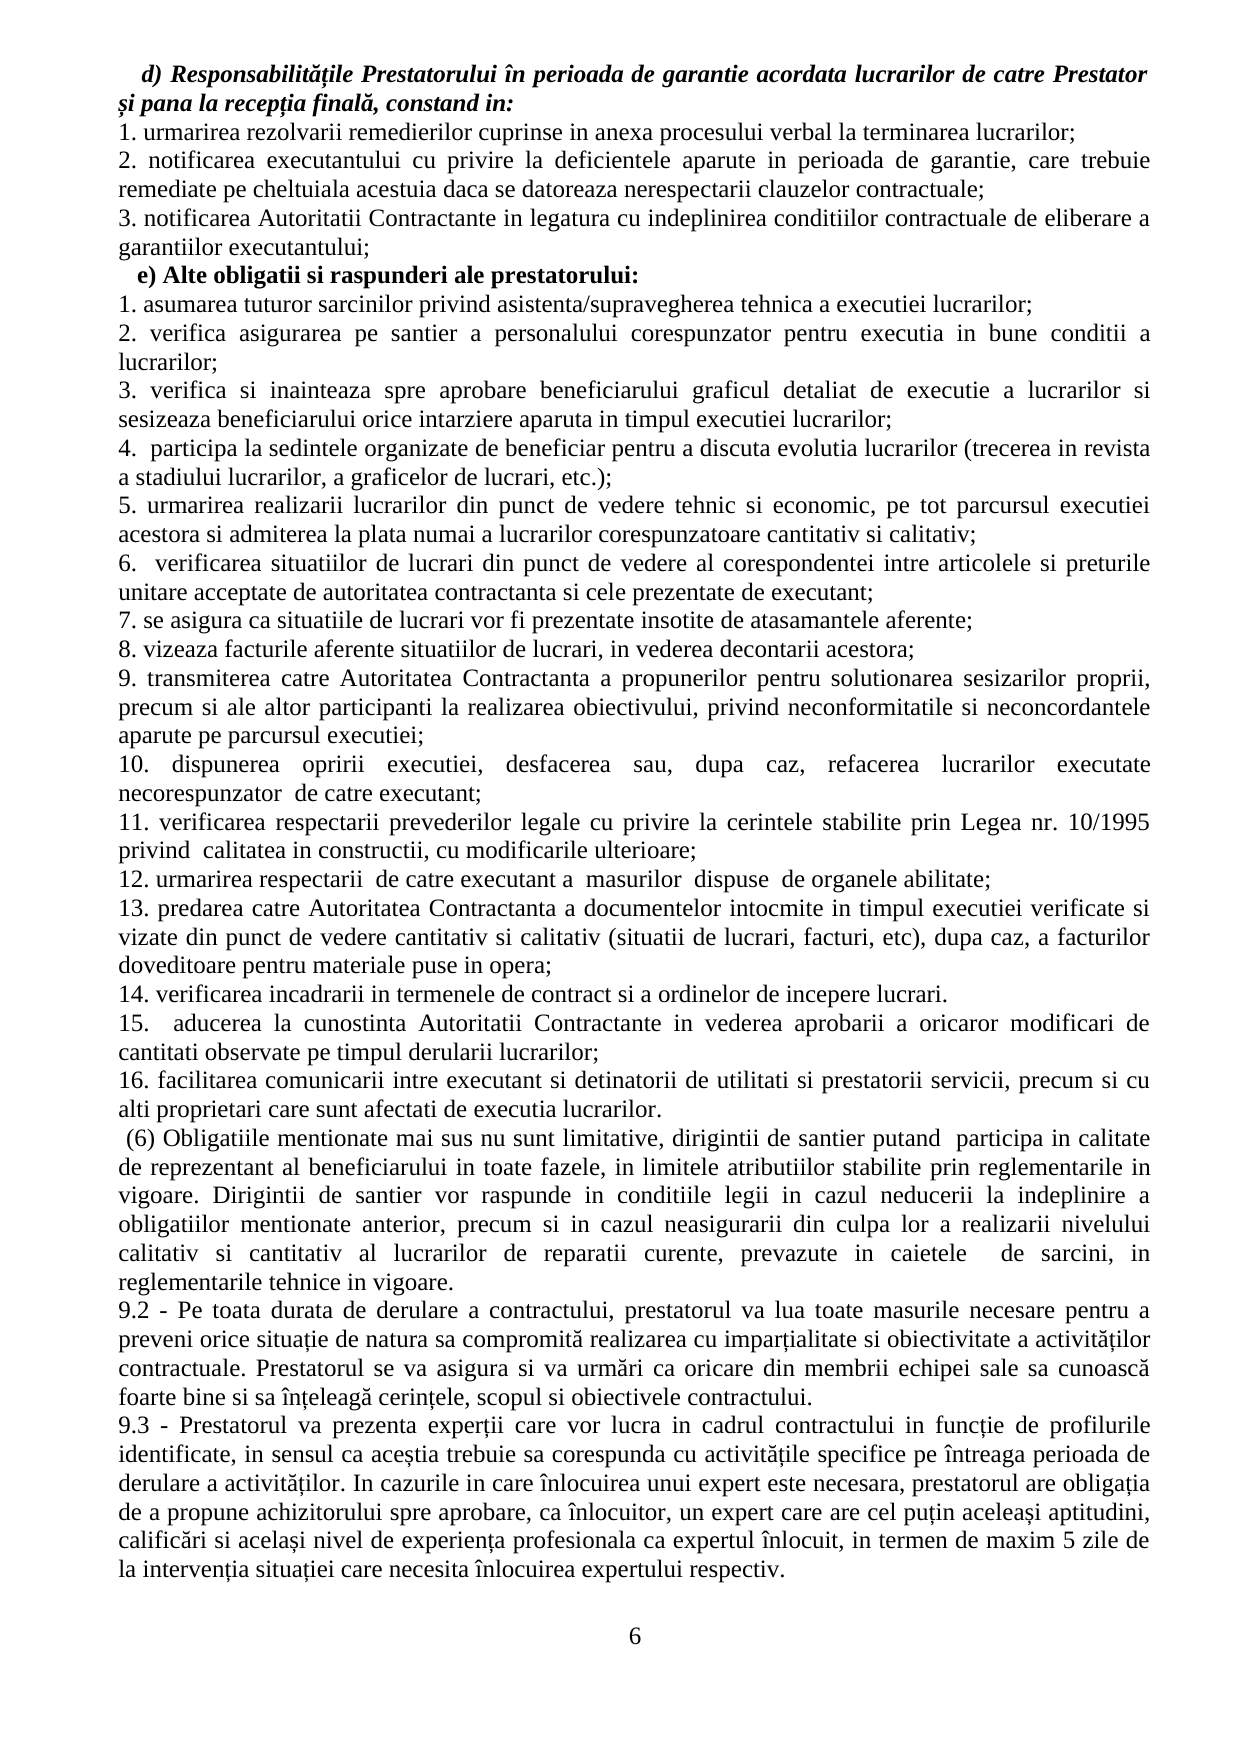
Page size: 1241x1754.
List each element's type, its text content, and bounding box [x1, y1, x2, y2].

text 3. notificarea Autoritatii Contractante in legatura cu indeplinirea conditiilor contractuale de eliberare a garantiilor executantului; [118, 203, 1152, 260]
text 2. notificarea executantului cu privire la deficientele aparute in perioada de garantie, care trebuie remediate pe cheltuiala acestuia daca se datoreaza nerespectarii clauzelor contractuale; [118, 145, 1152, 203]
text 8. vizeaza facturile aferente situatiilor de lucrari, in vederea decontarii acestora; [118, 634, 1152, 663]
text 14. verificarea incadrarii in termenele de contract si a ordinelor de incepere lucrari. [118, 979, 1152, 1008]
text 15. aducerea la cunostinta Autoritatii Contractante in vederea aprobarii a oricaror modificari de cantitati observate pe timpul derularii lucrarilor; [118, 1008, 1152, 1065]
list 9.3 - Prestatorul va prezenta experții care vor lucra in cadrul contractului in funcție de profilurile identificate, in sensul ca aceștia trebuie sa corespunda cu activitățile specifice pe întreaga perioada de derulare a activităților. In cazurile in care înlocuirea unui expert este necesara, prestatorul are obligația de a propune achizitorului spre aprobare, ca înlocuitor, un expert care are cel puțin aceleași aptitudini, calificări si același nivel de experiența profesionala ca expertul înlocuit, in termen de maxim 5 zile de la intervenția situației care necesita înlocuirea expertului respectiv. [118, 1410, 1152, 1583]
text d) Responsabilitățile Prestatorului în perioada de garantie acordata lucrarilor de catre Prestator și pana la recepția finală, constand in: [118, 59, 1152, 117]
text 1. urmarirea rezolvarii remedierilor cuprinse in anexa procesului verbal la terminarea lucrarilor; [118, 117, 1152, 145]
text 5. urmarirea realizarii lucrarilor din punct de vedere tehnic si economic, pe tot parcursul executiei acestora si admiterea la plata numai a lucrarilor corespunzatoare cantitativ si calitativ; [118, 490, 1152, 548]
text 4. participa la sedintele organizate de beneficiar pentru a discuta evolutia lucrarilor (trecerea in revista a stadiului lucrarilor, a graficelor de lucrari, etc.); [118, 433, 1152, 490]
text 13. predarea catre Autoritatea Contractanta a documentelor intocmite in timpul executiei verificate si vizate din punct de vedere cantitativ si calitativ (situatii de lucrari, facturi, etc), dupa caz, a facturilor doveditoare pentru materiale puse in opera; [118, 893, 1152, 979]
text 16. facilitarea comunicarii intre executant si detinatorii de utilitati si prestatorii servicii, precum si cu alti proprietari care sunt afectati de executia lucrarilor. [118, 1065, 1152, 1123]
text 2. verifica asigurarea pe santier a personalului corespunzator pentru executia in bune conditii a lucrarilor; [118, 318, 1152, 375]
text (6) Obligatiile mentionate mai sus nu sunt limitative, dirigintii de santier putand participa in calitate de reprezentant al beneficiarului in toate fazele, in limitele atributiilor stabilite prin reglementarile in vigoare. Dirigintii de santier vor raspunde in conditiile legii in cazul neducerii la indeplinire a obligatiilor mentionate anterior, precum si in cazul neasigurarii din culpa lor a realizarii nivelului calitativ si cantitativ al lucrarilor de reparatii curente, prevazute in caietele de sarcini, in reglementarile tehnice in vigoare. [118, 1123, 1152, 1295]
text 1. asumarea tuturor sarcinilor privind asistenta/supravegherea tehnica a executiei lucrarilor; [118, 289, 1152, 318]
text 9. transmiterea catre Autoritatea Contractanta a propunerilor pentru solutionarea sesizarilor proprii, precum si ale altor participanti la realizarea obiectivului, privind neconformitatile si neconcordantele aparute pe parcursul executiei; [118, 663, 1152, 749]
text 11. verificarea respectarii prevederilor legale cu privire la cerintele stabilite prin Legea nr. 10/1995 privind calitatea in constructii, cu modificarile ulterioare; [118, 807, 1152, 864]
text 3. verifica si inainteaza spre aprobare beneficiarului graficul detaliat de executie a lucrarilor si sesizeaza beneficiarului orice intarziere aparuta in timpul executiei lucrarilor; [118, 375, 1152, 433]
text 6. verificarea situatiilor de lucrari din punct de vedere al corespondentei intre articolele si preturile unitare acceptate de autoritatea contractanta si cele prezentate de executant; [118, 548, 1152, 605]
list 9.2 - Pe toata durata de derulare a contractului, prestatorul va lua toate masurile necesare pentru a preveni orice situație de natura sa compromită realizarea cu imparțialitate si obiectivitate a activităților contractuale. Prestatorul se va asigura si va urmări ca oricare din membrii echipei sale sa cunoască foarte bine si sa înțeleagă cerințele, scopul si obiectivele contractului. [118, 1295, 1152, 1410]
text e) Alte obligatii si raspunderi ale prestatorului: [118, 260, 1152, 289]
text 7. se asigura ca situatiile de lucrari vor fi prezentate insotite de atasamantele aferente; [118, 605, 1152, 634]
text 10. dispunerea opririi executiei, desfacerea sau, dupa caz, refacerea lucrarilor executate necorespunzator de catre executant; [118, 749, 1152, 807]
text 12. urmarirea respectarii de catre executant a masurilor dispuse de organele abilitate; [118, 864, 1152, 893]
